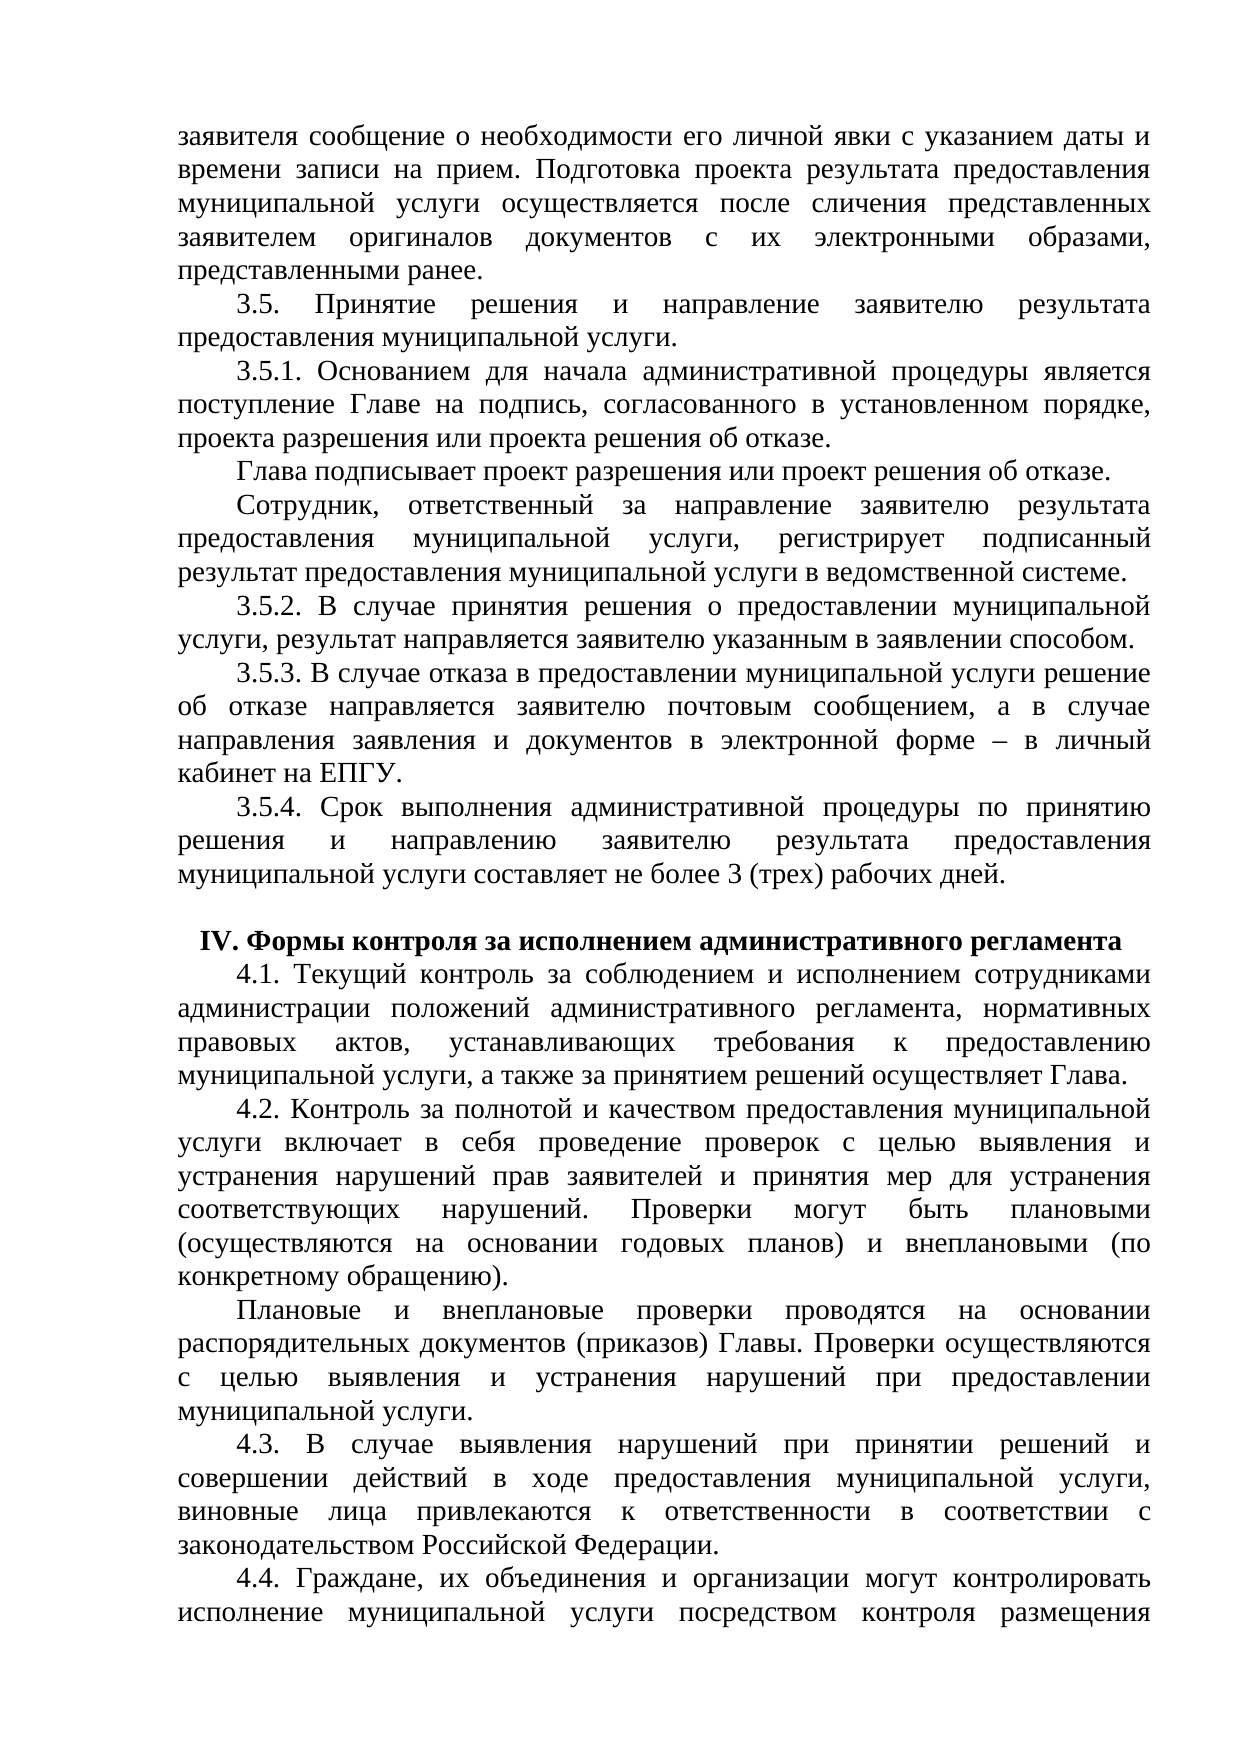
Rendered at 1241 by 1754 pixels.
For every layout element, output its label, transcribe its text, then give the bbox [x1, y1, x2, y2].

text 3.5.4. Срок выполнения административной процедуры по принятию решения и направлению заявителю результата предоставления муниципальной услуги составляет не более 3 (трех) рабочих дней. [177, 789, 1152, 889]
text 3.5. Принятие решения и направление заявителю результата предоставления муниципальной услуги. [177, 286, 1152, 353]
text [177, 118, 1152, 286]
text 4.1. Текущий контроль за соблюдением и исполнением сотрудниками администрации положений административного регламента, нормативных правовых актов, устанавливающих требования к предоставлению муниципальной услуги, а также за принятием решений осуществляет Глава. [177, 957, 1152, 1091]
text Плановые и внеплановые проверки проводятся на основании распорядительных документов (приказов) Главы. Проверки осуществляются с целью выявления и устранения нарушений при предоставлении муниципальной услуги. [177, 1292, 1152, 1426]
text 3.5.2. В случае принятия решения о предоставлении муниципальной услуги, результат направляется заявителю указанным в заявлении способом. [177, 588, 1152, 655]
text IV. Формы контроля за исполнением административного регламента [177, 923, 1152, 957]
text 3.5.1. Основанием для начала административной процедуры является поступление Главе на подпись, согласованного в установленном порядке, проекта разрешения или проекта решения об отказе. [177, 353, 1152, 453]
text 4.2. Контроль за полнотой и качеством предоставления муниципальной услуги включает в себя проведение проверок с целью выявления и устранения нарушений прав заявителей и принятия мер для устранения соответствующих нарушений. Проверки могут быть плановыми (осуществляются на основании годовых планов) и внеплановыми (по конкретному обращению). [177, 1091, 1152, 1292]
text 3.5.3. В случае отказа в предоставлении муниципальной услуги решение об отказе направляется заявителю почтовым сообщением, а в случае направления заявления и документов в электронной форме – в личный кабинет на ЕПГУ. [177, 655, 1152, 789]
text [177, 1560, 1152, 1627]
text Глава подписывает проект разрешения или проект решения об отказе. [177, 453, 1152, 487]
text 4.3. В случае выявления нарушений при принятии решений и совершении действий в ходе предоставления муниципальной услуги, виновные лица привлекаются к ответственности в соответствии с законодательством Российской Федерации. [177, 1426, 1152, 1560]
text Сотрудник, ответственный за направление заявителю результата предоставления муниципальной услуги, регистрирует подписанный результат предоставления муниципальной услуги в ведомственной системе. [177, 487, 1152, 588]
